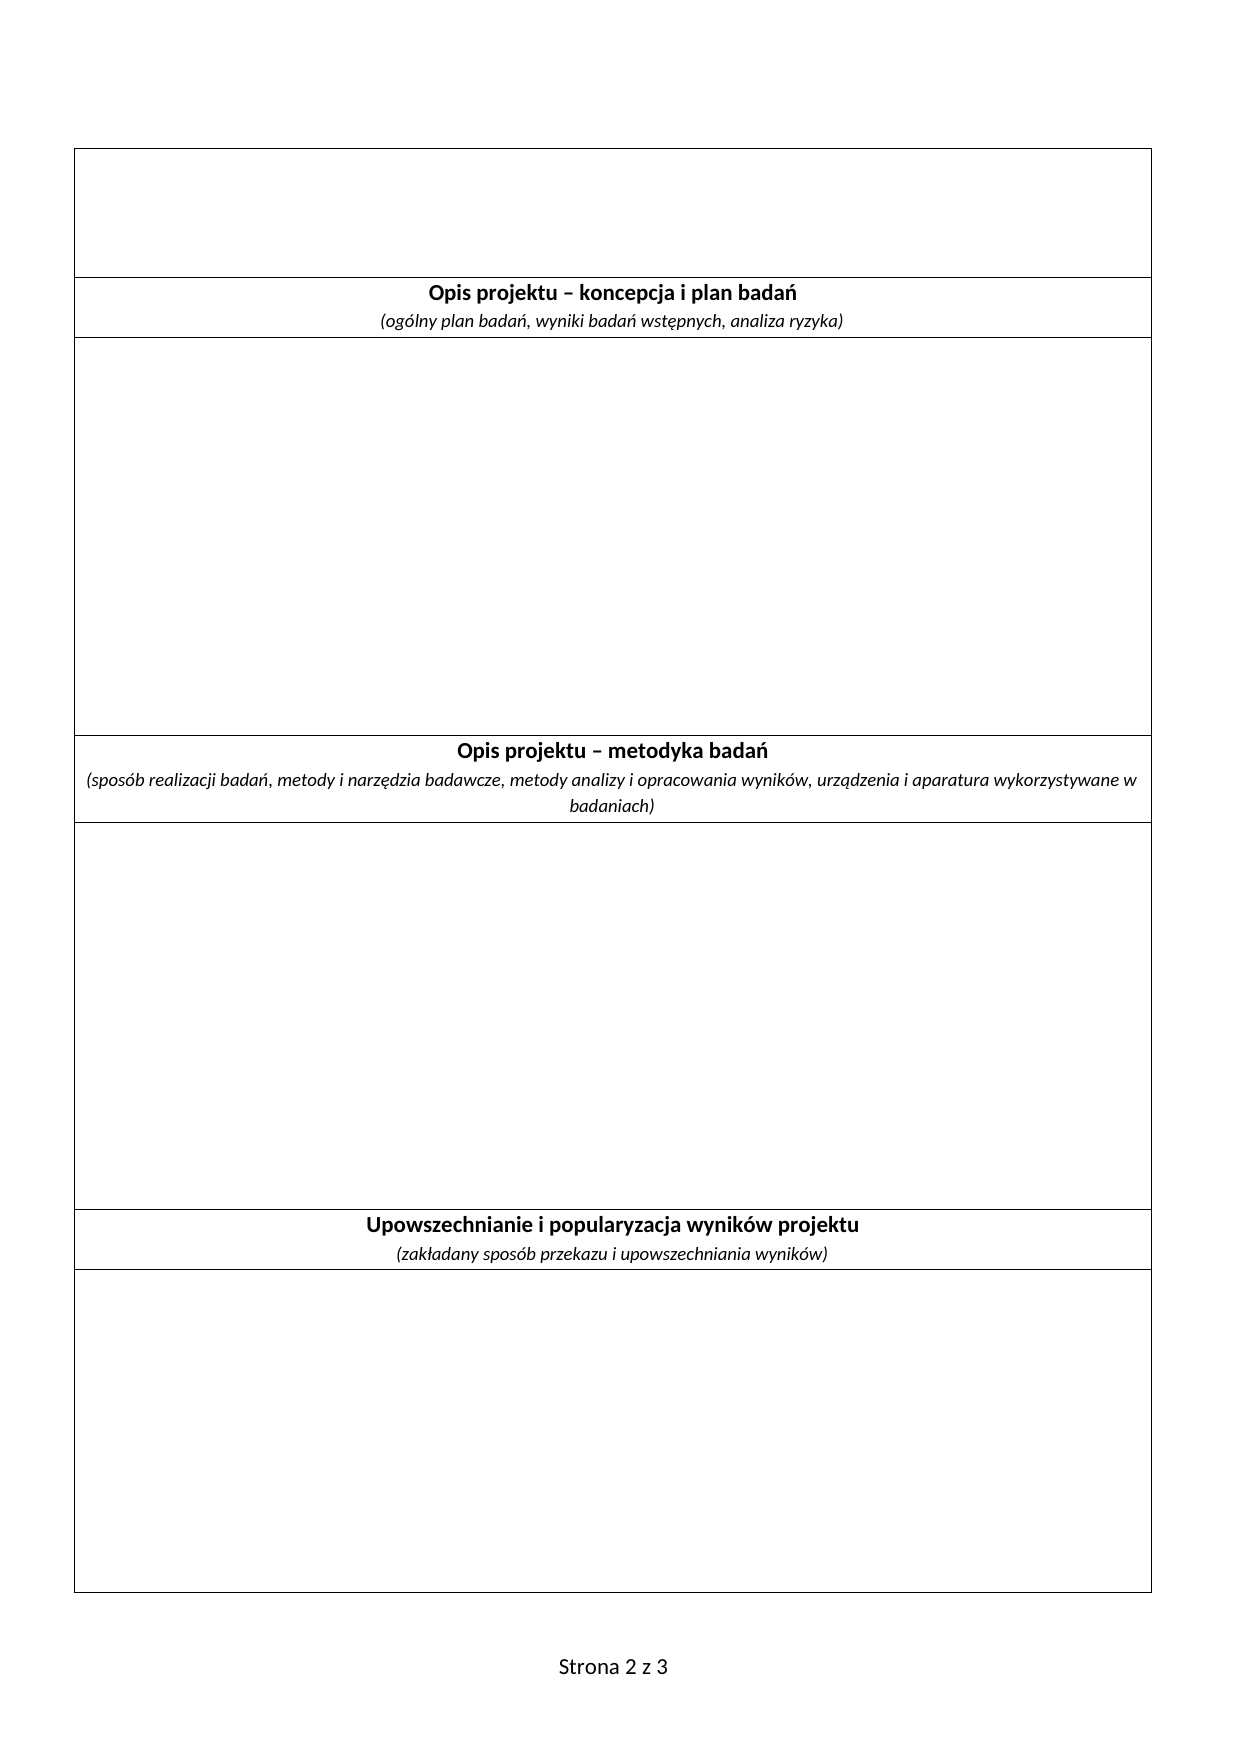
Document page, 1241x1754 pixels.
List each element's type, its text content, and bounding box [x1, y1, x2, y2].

table_cell Opis projektu – metodyka badań (sposób realizacji badań, metody i narzędzia badawcze, metody analizy i opracowania wyników, urządzenia i aparatura wykorzystywane w badaniach) [75, 736, 1151, 822]
table_cell Opis projektu – koncepcja i plan badań (ogólny plan badań, wyniki badań wstępnych, analiza ryzyka) [75, 278, 1151, 337]
table_cell [75, 149, 1151, 277]
table_cell [75, 823, 1151, 1209]
table_cell [75, 1270, 1151, 1592]
table_cell [75, 338, 1151, 735]
table_cell Upowszechnianie i popularyzacja wyników projektu (zakładany sposób przekazu i upowszechniania wyników) [75, 1210, 1151, 1269]
